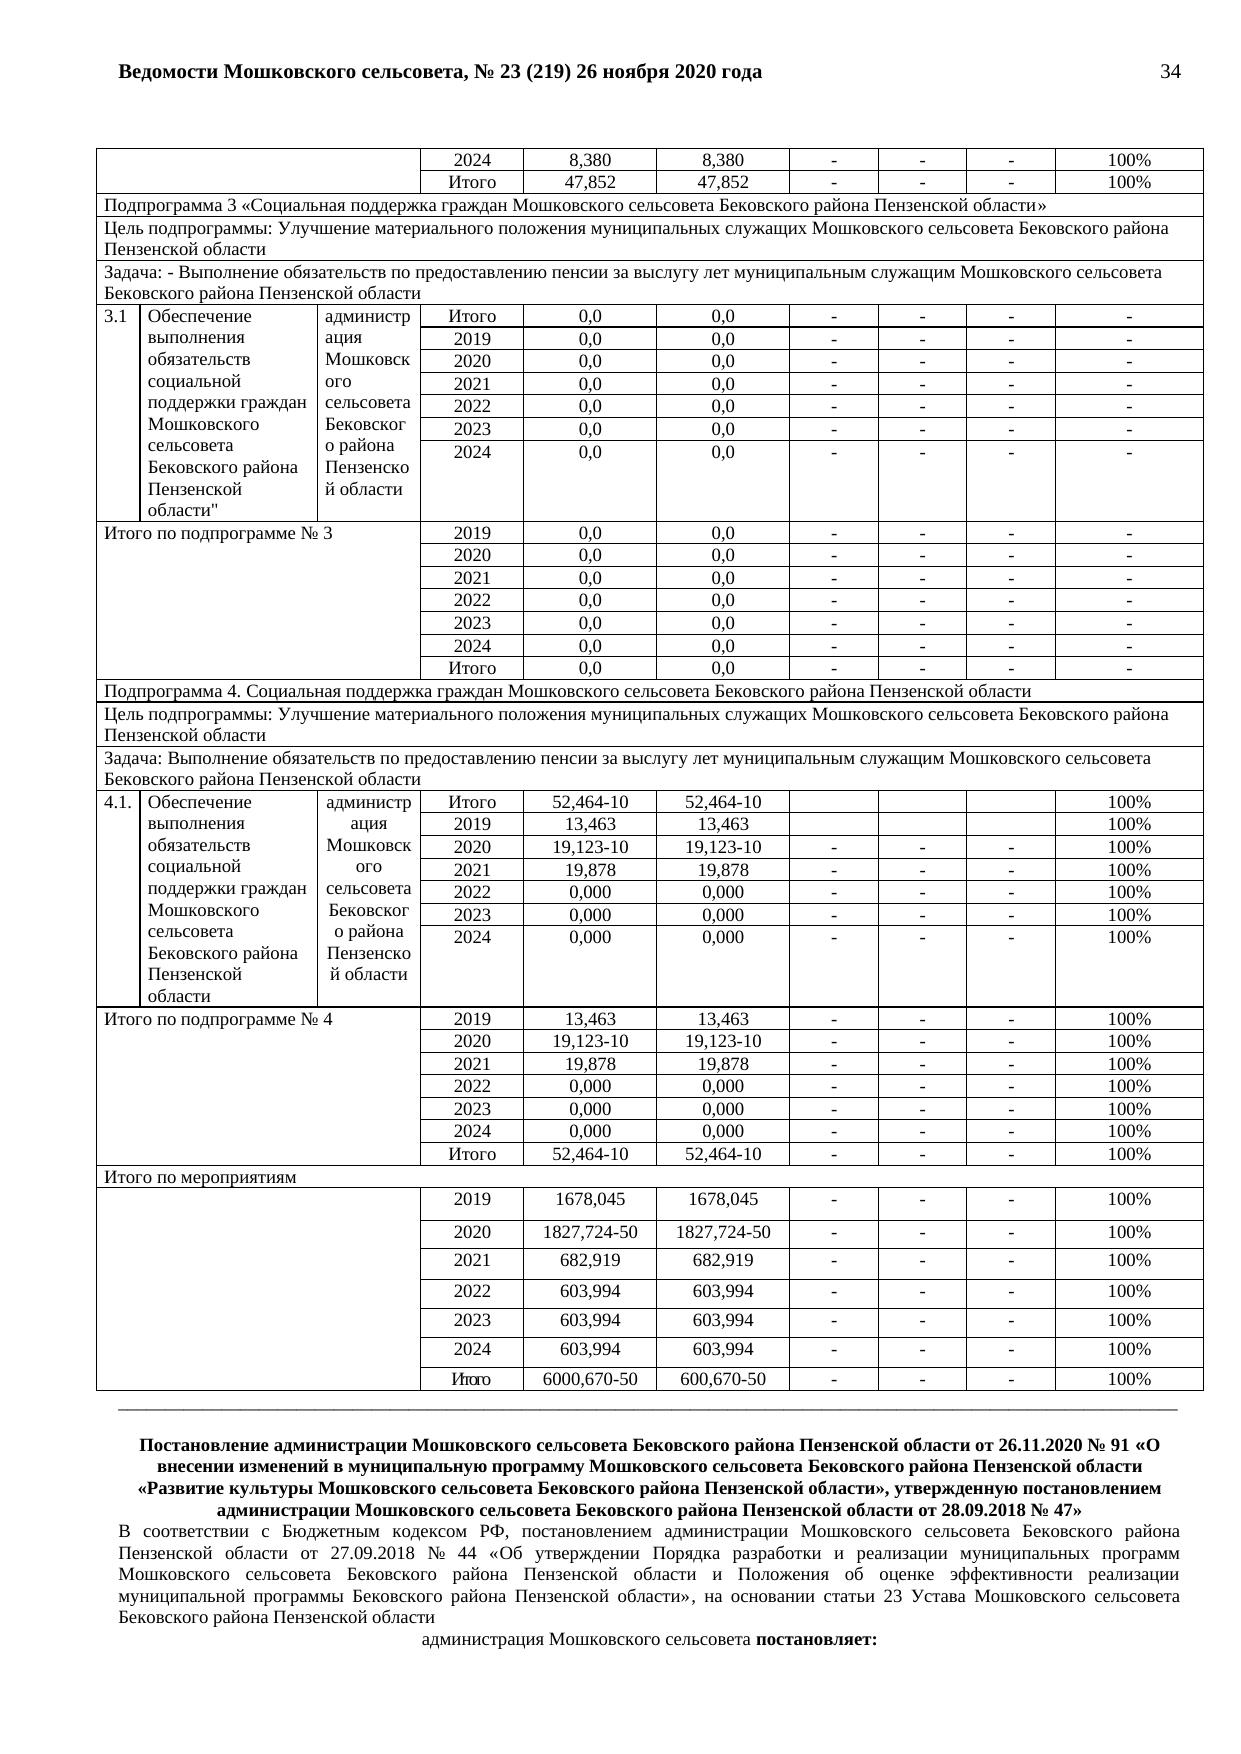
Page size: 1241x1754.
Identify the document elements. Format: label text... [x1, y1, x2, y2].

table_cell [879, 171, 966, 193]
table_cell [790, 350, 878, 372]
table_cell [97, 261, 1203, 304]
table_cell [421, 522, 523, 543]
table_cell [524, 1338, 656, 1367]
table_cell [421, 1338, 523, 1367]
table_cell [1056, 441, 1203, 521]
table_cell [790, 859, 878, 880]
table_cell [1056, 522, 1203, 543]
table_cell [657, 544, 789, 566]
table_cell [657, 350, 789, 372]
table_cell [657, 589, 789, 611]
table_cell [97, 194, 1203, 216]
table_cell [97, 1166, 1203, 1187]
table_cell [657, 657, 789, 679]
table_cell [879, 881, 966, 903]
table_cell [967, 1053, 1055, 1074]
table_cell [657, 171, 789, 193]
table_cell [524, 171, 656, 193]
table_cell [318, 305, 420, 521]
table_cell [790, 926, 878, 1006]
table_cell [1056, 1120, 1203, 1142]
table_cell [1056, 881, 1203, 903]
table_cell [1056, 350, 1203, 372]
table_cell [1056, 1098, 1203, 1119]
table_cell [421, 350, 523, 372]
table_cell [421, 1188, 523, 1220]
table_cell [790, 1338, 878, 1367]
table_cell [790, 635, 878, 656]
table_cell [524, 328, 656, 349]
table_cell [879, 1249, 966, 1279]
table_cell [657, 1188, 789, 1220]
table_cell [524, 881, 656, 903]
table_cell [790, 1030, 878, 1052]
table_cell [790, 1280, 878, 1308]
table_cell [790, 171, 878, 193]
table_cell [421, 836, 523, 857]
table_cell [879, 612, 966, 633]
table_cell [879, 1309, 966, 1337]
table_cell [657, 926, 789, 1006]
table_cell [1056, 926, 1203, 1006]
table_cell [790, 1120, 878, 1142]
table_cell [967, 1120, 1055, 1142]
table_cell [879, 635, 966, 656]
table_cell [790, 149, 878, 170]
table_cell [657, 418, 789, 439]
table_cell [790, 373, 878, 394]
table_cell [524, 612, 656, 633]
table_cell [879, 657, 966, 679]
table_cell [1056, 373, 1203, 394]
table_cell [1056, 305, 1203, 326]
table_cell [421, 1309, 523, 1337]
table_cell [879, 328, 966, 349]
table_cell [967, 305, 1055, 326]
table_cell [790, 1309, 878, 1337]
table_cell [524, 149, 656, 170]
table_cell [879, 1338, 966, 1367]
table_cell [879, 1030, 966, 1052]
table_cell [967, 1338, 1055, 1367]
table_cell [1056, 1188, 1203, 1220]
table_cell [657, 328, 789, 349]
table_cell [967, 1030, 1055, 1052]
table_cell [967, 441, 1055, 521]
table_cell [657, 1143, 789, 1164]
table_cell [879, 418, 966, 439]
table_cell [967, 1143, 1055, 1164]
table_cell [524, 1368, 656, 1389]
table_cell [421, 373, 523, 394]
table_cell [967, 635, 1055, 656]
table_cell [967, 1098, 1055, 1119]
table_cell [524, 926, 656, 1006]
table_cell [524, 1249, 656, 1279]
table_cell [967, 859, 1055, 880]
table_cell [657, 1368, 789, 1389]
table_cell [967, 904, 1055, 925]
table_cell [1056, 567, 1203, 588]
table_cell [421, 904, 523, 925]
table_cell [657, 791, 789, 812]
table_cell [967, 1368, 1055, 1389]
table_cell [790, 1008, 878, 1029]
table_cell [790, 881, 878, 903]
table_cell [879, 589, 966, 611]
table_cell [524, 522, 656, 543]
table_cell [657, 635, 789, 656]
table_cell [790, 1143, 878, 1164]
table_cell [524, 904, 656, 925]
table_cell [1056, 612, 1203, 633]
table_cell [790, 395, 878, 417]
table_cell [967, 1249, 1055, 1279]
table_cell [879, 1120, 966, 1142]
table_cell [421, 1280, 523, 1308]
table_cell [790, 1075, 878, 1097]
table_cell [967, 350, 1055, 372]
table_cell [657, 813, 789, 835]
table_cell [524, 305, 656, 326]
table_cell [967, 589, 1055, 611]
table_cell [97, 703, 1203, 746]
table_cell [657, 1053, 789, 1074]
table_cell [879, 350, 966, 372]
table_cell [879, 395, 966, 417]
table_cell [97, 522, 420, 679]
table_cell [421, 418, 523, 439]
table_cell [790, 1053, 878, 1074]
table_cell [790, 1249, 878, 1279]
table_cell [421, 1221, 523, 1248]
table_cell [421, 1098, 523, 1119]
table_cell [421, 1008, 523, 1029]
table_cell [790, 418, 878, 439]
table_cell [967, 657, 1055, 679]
text Постановление администрации Мошковского сельсовета Бековского района Пензенской области от 26.11.2020 № 91 «О внесении изменений в муниципальную программу Мошковского сельсовета Бековского района Пензенской области «Развитие культуры Мошковского сельсовета Бековского района Пензенской области», утвержденную постановлением администрации Мошковского сельсовета Бековского района Пензенской области от 28.09.2018 № 47» [118, 1434, 1181, 1520]
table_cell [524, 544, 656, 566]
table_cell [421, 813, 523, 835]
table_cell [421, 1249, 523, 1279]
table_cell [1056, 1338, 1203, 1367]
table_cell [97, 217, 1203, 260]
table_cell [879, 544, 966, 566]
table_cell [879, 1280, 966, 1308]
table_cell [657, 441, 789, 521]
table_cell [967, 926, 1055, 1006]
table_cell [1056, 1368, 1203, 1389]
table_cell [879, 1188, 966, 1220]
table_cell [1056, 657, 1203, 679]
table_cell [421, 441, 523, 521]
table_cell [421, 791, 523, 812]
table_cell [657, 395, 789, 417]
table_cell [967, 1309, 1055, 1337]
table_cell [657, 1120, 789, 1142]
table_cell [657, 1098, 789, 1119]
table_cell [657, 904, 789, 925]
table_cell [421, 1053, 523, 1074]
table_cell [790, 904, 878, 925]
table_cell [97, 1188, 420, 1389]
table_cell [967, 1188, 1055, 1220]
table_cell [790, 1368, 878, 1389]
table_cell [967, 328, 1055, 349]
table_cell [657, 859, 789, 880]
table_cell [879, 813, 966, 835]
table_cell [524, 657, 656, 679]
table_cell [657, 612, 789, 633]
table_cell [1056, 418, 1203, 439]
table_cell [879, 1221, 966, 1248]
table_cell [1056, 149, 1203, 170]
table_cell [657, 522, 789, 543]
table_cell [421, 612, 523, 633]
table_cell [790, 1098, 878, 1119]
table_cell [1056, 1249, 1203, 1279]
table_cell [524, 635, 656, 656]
text _________________________________________________________________________________________________________________ [118, 1391, 1181, 1412]
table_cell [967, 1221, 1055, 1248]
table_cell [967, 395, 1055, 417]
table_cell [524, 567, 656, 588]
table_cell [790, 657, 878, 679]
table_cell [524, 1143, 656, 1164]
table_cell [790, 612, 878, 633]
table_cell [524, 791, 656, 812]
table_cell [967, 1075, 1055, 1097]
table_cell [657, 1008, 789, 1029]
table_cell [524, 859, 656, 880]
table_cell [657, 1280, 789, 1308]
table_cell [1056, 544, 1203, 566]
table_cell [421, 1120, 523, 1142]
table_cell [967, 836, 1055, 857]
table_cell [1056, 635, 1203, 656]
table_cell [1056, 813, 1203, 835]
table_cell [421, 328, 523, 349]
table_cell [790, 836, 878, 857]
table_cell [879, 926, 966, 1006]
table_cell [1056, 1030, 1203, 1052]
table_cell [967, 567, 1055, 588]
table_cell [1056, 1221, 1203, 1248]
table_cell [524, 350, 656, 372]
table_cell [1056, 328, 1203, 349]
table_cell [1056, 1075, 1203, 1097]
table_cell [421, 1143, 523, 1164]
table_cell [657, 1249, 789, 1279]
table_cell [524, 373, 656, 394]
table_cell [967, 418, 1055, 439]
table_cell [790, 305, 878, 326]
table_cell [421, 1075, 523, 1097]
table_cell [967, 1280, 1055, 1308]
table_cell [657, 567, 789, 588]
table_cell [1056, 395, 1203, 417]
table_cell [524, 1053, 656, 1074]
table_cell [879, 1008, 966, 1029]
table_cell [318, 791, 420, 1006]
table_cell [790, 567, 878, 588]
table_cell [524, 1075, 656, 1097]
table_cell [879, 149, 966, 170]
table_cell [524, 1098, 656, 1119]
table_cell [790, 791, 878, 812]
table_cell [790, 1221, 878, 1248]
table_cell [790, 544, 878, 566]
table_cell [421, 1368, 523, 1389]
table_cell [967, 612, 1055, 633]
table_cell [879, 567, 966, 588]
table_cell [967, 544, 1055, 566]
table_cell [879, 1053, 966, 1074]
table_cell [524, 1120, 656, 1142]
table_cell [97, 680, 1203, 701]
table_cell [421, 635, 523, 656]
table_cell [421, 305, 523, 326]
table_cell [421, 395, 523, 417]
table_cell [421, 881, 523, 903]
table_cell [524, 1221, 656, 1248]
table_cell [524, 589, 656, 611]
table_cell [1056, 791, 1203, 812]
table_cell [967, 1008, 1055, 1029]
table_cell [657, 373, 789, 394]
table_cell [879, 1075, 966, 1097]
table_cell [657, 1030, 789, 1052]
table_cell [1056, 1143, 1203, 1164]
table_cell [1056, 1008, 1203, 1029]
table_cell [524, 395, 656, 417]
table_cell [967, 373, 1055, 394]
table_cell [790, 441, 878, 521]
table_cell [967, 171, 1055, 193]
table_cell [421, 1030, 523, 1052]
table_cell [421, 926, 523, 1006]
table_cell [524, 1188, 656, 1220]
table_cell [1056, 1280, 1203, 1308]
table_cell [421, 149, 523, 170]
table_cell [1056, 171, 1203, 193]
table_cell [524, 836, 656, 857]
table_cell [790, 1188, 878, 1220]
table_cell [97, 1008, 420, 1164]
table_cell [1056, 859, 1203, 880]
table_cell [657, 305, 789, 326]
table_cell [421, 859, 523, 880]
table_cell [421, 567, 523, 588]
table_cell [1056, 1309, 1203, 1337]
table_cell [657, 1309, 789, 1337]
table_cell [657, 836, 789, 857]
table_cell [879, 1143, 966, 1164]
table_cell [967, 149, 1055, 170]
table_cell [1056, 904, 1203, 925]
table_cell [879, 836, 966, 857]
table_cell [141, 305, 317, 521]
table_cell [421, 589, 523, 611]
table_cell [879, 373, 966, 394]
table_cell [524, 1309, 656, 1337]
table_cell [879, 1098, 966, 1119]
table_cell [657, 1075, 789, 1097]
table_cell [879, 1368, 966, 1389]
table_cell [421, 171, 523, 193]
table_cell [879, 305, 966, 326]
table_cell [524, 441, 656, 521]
text администрация Мошковского сельсовета постановляет: [118, 1628, 1181, 1649]
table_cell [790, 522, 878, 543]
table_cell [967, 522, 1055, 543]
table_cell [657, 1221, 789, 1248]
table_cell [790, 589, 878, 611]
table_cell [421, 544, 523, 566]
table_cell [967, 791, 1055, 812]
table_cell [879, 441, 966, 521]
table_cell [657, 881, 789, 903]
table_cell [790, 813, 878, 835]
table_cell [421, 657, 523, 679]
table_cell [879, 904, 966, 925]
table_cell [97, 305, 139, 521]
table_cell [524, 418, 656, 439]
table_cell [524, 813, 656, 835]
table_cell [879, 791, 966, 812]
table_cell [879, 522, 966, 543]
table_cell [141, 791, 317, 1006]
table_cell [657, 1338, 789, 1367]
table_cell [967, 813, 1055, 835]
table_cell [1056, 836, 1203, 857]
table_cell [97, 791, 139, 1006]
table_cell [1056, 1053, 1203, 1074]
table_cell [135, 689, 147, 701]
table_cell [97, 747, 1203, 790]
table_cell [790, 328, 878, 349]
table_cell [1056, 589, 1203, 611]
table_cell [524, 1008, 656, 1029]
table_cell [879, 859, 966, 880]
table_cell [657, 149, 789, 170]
text В соответствии с Бюджетным кодексом РФ, постановлением администрации Мошковского сельсовета Бековского района Пензенской области от 27.09.2018 № 44 «Об утверждении Порядка разработки и реализации муниципальных программ Мошковского сельсовета Бековского района Пензенской области и Положения об оценке эффективности реализации муниципальной программы Бековского района Пензенской области», на основании статьи 23 Устава Мошковского сельсовета Бековского района Пензенской области [118, 1520, 1181, 1628]
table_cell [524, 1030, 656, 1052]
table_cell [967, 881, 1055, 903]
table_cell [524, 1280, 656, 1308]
